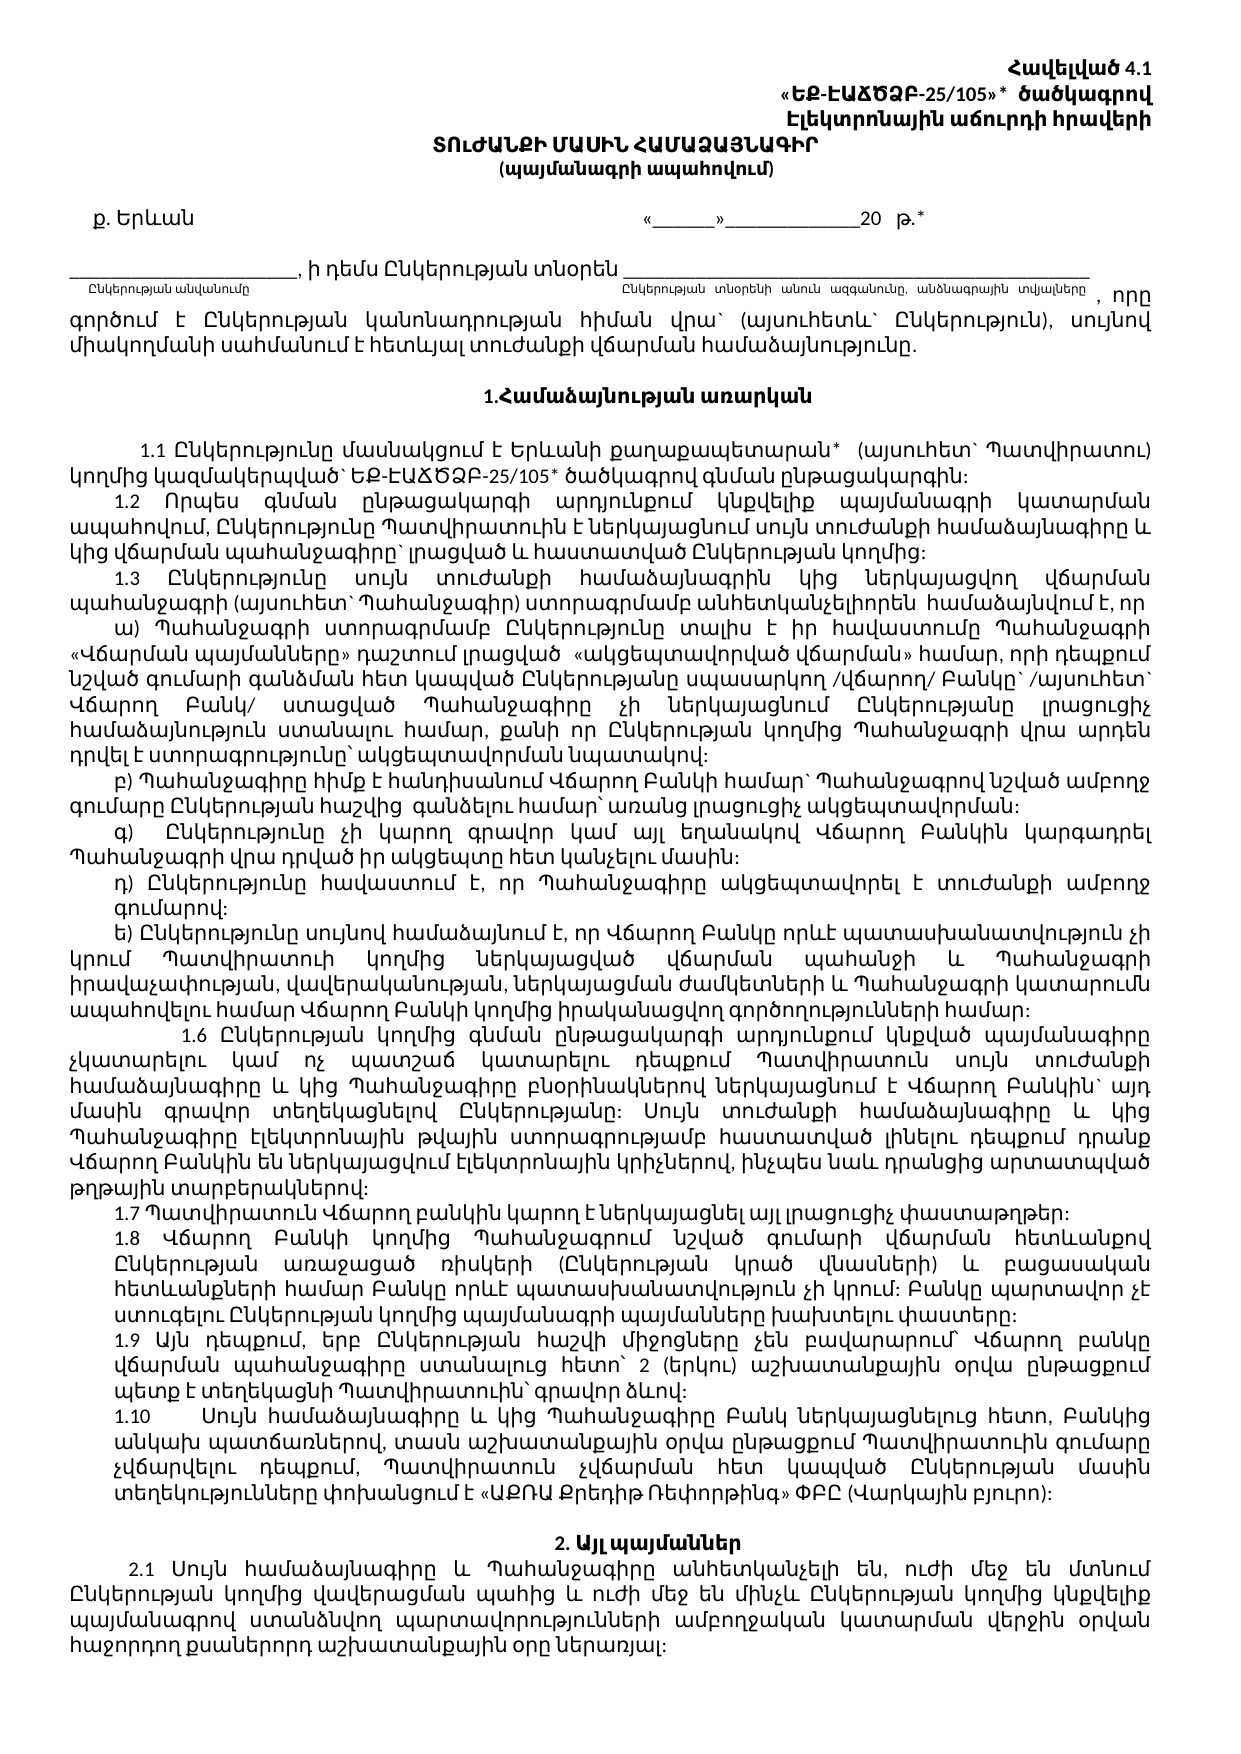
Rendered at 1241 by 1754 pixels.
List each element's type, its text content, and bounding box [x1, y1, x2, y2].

text (պայմանագրի ապահովում) [69, 157, 1152, 180]
text 1.1 Ընկերությունը մասնակցում է Երևանի քաղաքապետարան* (այսուհետ` Պատվիրատու) կողմից կազմակերպված` ԵՔ-ԷԱՃԾՁԲ-25/105* ծածկագրով գնման ընթացակարգին: [69, 438, 1152, 488]
text դ) Ընկերությունը հավաստում է, որ Պահանջագիրը ակցեպտավորել է տուժանքի ամբողջ գումարով: [113, 870, 1152, 921]
text 1.8 Վճարող Բանկի կողմից Պահանջագրում նշված գումարի վճարման հետևանքով Ընկերության առաջացած ռիսկերի (Ընկերության կրած վնասների) և բացասական հետևանքների համար Բանկը որևէ պատասխանատվություն չի կրում: Բանկը պարտավոր չէ ստուգելու Ընկերության կողմից պայմանագրի պայմանները խախտելու փաստերը: [113, 1226, 1152, 1327]
text ՏՈւԺԱՆՔԻ ՄԱՍԻՆ ՀԱՄԱՁԱՅՆԱԳԻՐ [69, 132, 1152, 157]
text 1.Համաձայնության առարկան [144, 383, 1152, 409]
text ք. Երևան «______»_____________20 թ.* [69, 206, 1152, 231]
text 1.3 Ընկերությունը սույն տուժանքի համաձայնագրին կից ներկայացվող վճարման պահանջագրի (այսուհետ` Պահանջագիր) ստորագրմամբ անհետկանչելիորեն համաձայնվում է, որ [69, 565, 1152, 616]
text 1.2 Որպես գնման ընթացակարգի արդյունքում կնքվելիք պայմանագրի կատարման ապահովում, Ընկերությունը Պատվիրատուին է ներկայացնում սույն տուժանքի համաձայնագիրը և կից վճարման պահանջագիրը` լրացված և հաստատված Ընկերության կողմից: [69, 488, 1152, 565]
text Ընկերության անվանումը Ընկերության տնօրենի անուն ազգանունը, անձնագրային տվյալները , որը գործում է Ընկերության կանոնադրության հիման վրա` (այսուհետև` Ընկերություն), սույնով միակողմանի սահմանում է հետևյալ տուժանքի վճարման համաձայնությունը. [69, 282, 1152, 358]
text «ԵՔ-ԷԱՃԾՁԲ-25/105»* ծածկագրով [69, 81, 1152, 106]
text Էլեկտրոնային աճուրդի հրավերի [69, 106, 1152, 132]
text ______________________, ի դեմս Ընկերության տնօրեն _____________________________________________ [69, 256, 1152, 282]
text 2. Այլ պայմաններ [144, 1531, 1152, 1556]
text գ) Ընկերությունը չի կարող գրավոր կամ այլ եղանակով Վճարող Բանկին կարգադրել Պահանջագրի վրա դրված իր ակցեպտը հետ կանչելու մասին: [69, 819, 1152, 870]
text 1.7 Պատվիրատուն Վճարող բանկին կարող է ներկայացնել այլ լրացուցիչ փաստաթղթեր: [113, 1200, 1152, 1226]
text 1.9 Այն դեպքում, երբ Ընկերության հաշվի միջոցները չեն բավարարում՝ Վճարող բանկը վճարման պահանջագիրը ստանալուց հետո՝ 2 (երկու) աշխատանքային օրվա ընթացքում պետք է տեղեկացնի Պատվիրատուին՝ գրավոր ձևով: [113, 1327, 1152, 1403]
text 1.10 Սույն համաձայնագիրը և կից Պահանջագիրը Բանկ ներկայացնելուց հետո, Բանկից անկախ պատճառներով, տասն աշխատանքային օրվա ընթացքում Պատվիրատուին գումարը չվճարվելու դեպքում, Պատվիրատուն չվճարման հետ կապված Ընկերության մասին տեղեկությունները փոխանցում է «ԱՔՌԱ Քրեդիթ Ռեփորթինգ» ՓԲԸ (Վարկային բյուրո): [113, 1403, 1152, 1505]
text բ) Պահանջագիրը հիմք է հանդիսանում Վճարող Բանկի համար` Պահանջագրով նշված ամբողջ գումարը Ընկերության հաշվից գանձելու համար՝ առանց լրացուցիչ ակցեպտավորման: [69, 768, 1152, 819]
text 2.1 Սույն համաձայնագիրը և Պահանջագիրը անհետկանչելի են, ուժի մեջ են մտնում Ընկերության կողմից վավերացման պահից և ուժի մեջ են մինչև Ընկերության կողմից կնքվելիք պայմանագրով ստանձնվող պարտավորությունների ամբողջական կատարման վերջին օրվան հաջորդող քսաներորդ աշխատանքային օրը ներառյալ: [69, 1556, 1152, 1658]
text 1.6 Ընկերության կողմից գնման ընթացակարգի արդյունքում կնքված պայմանագիրը չկատարելու կամ ոչ պատշաճ կատարելու դեպքում Պատվիրատուն սույն տուժանքի համաձայնագիրը և կից Պահանջագիրը բնօրինակներով ներկայացնում է Վճարող Բանկին` այդ մասին գրավոր տեղեկացնելով Ընկերությանը: Սույն տուժանքի համաձայնագիրը և կից Պահանջագիրը էլեկտրոնային թվային ստորագրությամբ հաստատված լինելու դեպքում դրանք Վճարող Բանկին են ներկայացվում էլեկտրոնային կրիչներով, ինչպես նաև դրանցից արտատպված թղթային տարբերակներով: [69, 1022, 1152, 1200]
text ա) Պահանջագրի ստորագրմամբ Ընկերությունը տալիս է իր հավաստումը Պահանջագրի «Վճարման պայմանները» դաշտում լրացված «ակցեպտավորված վճարման» համար, որի դեպքում նշված գումարի գանձման հետ կապված Ընկերությանը սպասարկող /վճարող/ Բանկը` /այսուհետ` Վճարող Բանկ/ ստացված Պահանջագիրը չի ներկայացնում Ընկերությանը լրացուցիչ համաձայնություն ստանալու համար, քանի որ Ընկերության կողմից Պահանջագրի վրա արդեն դրվել է ստորագրությունը՝ ակցեպտավորման նպատակով: [69, 616, 1152, 768]
text ե) Ընկերությունը սույնով համաձայնում է, որ Վճարող Բանկը որևէ պատասխանատվություն չի կրում Պատվիրատուի կողմից ներկայացված վճարման պահանջի և Պահանջագրի իրավաչափության, վավերականության, ներկայացման ժամկետների և Պահանջագրի կատարումն ապահովելու համար Վճարող Բանկի կողմից իրականացվող գործողությունների համար: [69, 921, 1152, 1022]
text Հավելված 4.1 [69, 56, 1152, 81]
